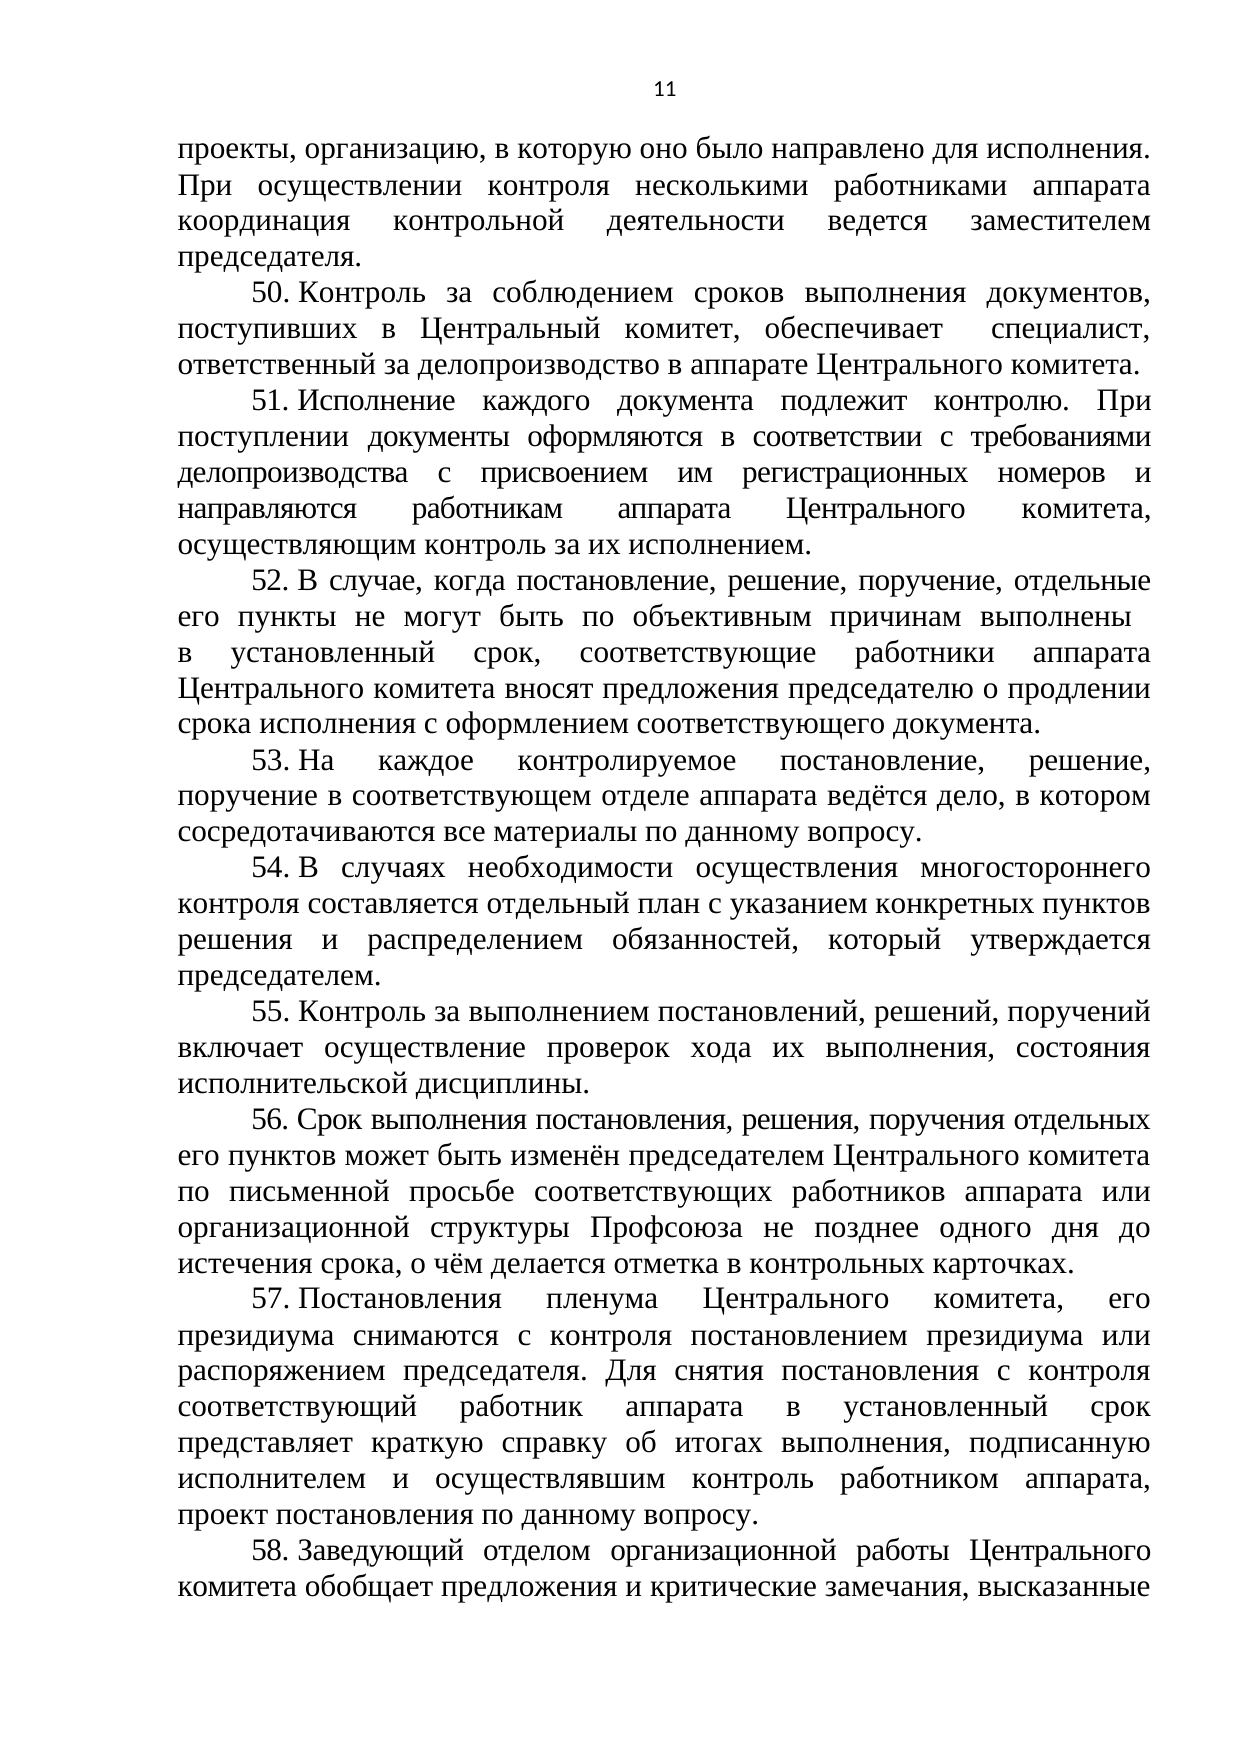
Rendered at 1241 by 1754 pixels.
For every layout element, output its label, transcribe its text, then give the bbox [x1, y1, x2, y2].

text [177, 130, 1152, 273]
text 52. В случае, когда постановление, решение, поручение, отдельные его пункты не могут быть по объективным причинам выполнены в установленный срок, соответствующие работники аппарата Центрального комитета вносят предложения председателю о продлении срока исполнения с оформлением соответствующего документа. [177, 561, 1152, 741]
text 53. На каждое контролируемое постановление, решение, поручение в соответствующем отделе аппарата ведётся дело, в котором сосредотачиваются все материалы по данному вопросу. [177, 741, 1152, 848]
text 50. Контроль за соблюдением сроков выполнения документов, поступивших в Центральный комитет, обеспечивает специалист, ответственный за делопроизводство в аппарате Центрального комитета. [177, 273, 1152, 381]
text 51. Исполнение каждого документа подлежит контролю. При поступлении документы оформляются в соответствии с требованиями делопроизводства с присвоением им регистрационных номеров и направляются работникам аппарата Центрального комитета, осуществляющим контроль за их исполнением. [177, 381, 1152, 561]
text 54. В случаях необходимости осуществления многостороннего контроля составляется отдельный план с указанием конкретных пунктов решения и распределением обязанностей, который утверждается председателем. [177, 848, 1152, 992]
text 55. Контроль за выполнением постановлений, решений, поручений включает осуществление проверок хода их выполнения, состояния исполнительской дисциплины. [177, 992, 1152, 1100]
text 57. Постановления пленума Центрального комитета, его президиума снимаются с контроля постановлением президиума или распоряжением председателя. Для снятия постановления с контроля соответствующий работник аппарата в установленный срок представляет краткую справку об итогах выполнения, подписанную исполнителем и осуществлявшим контроль работником аппарата, проект постановления по данному вопросу. [177, 1280, 1152, 1531]
text 56. Срок выполнения постановления, решения, поручения отдельных его пунктов может быть изменён председателем Центрального комитета по письменной просьбе соответствующих работников аппарата или организационной структуры Профсоюза не позднее одного дня до истечения срока, о чём делается отметка в контрольных карточках. [177, 1100, 1152, 1280]
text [177, 1531, 1152, 1603]
